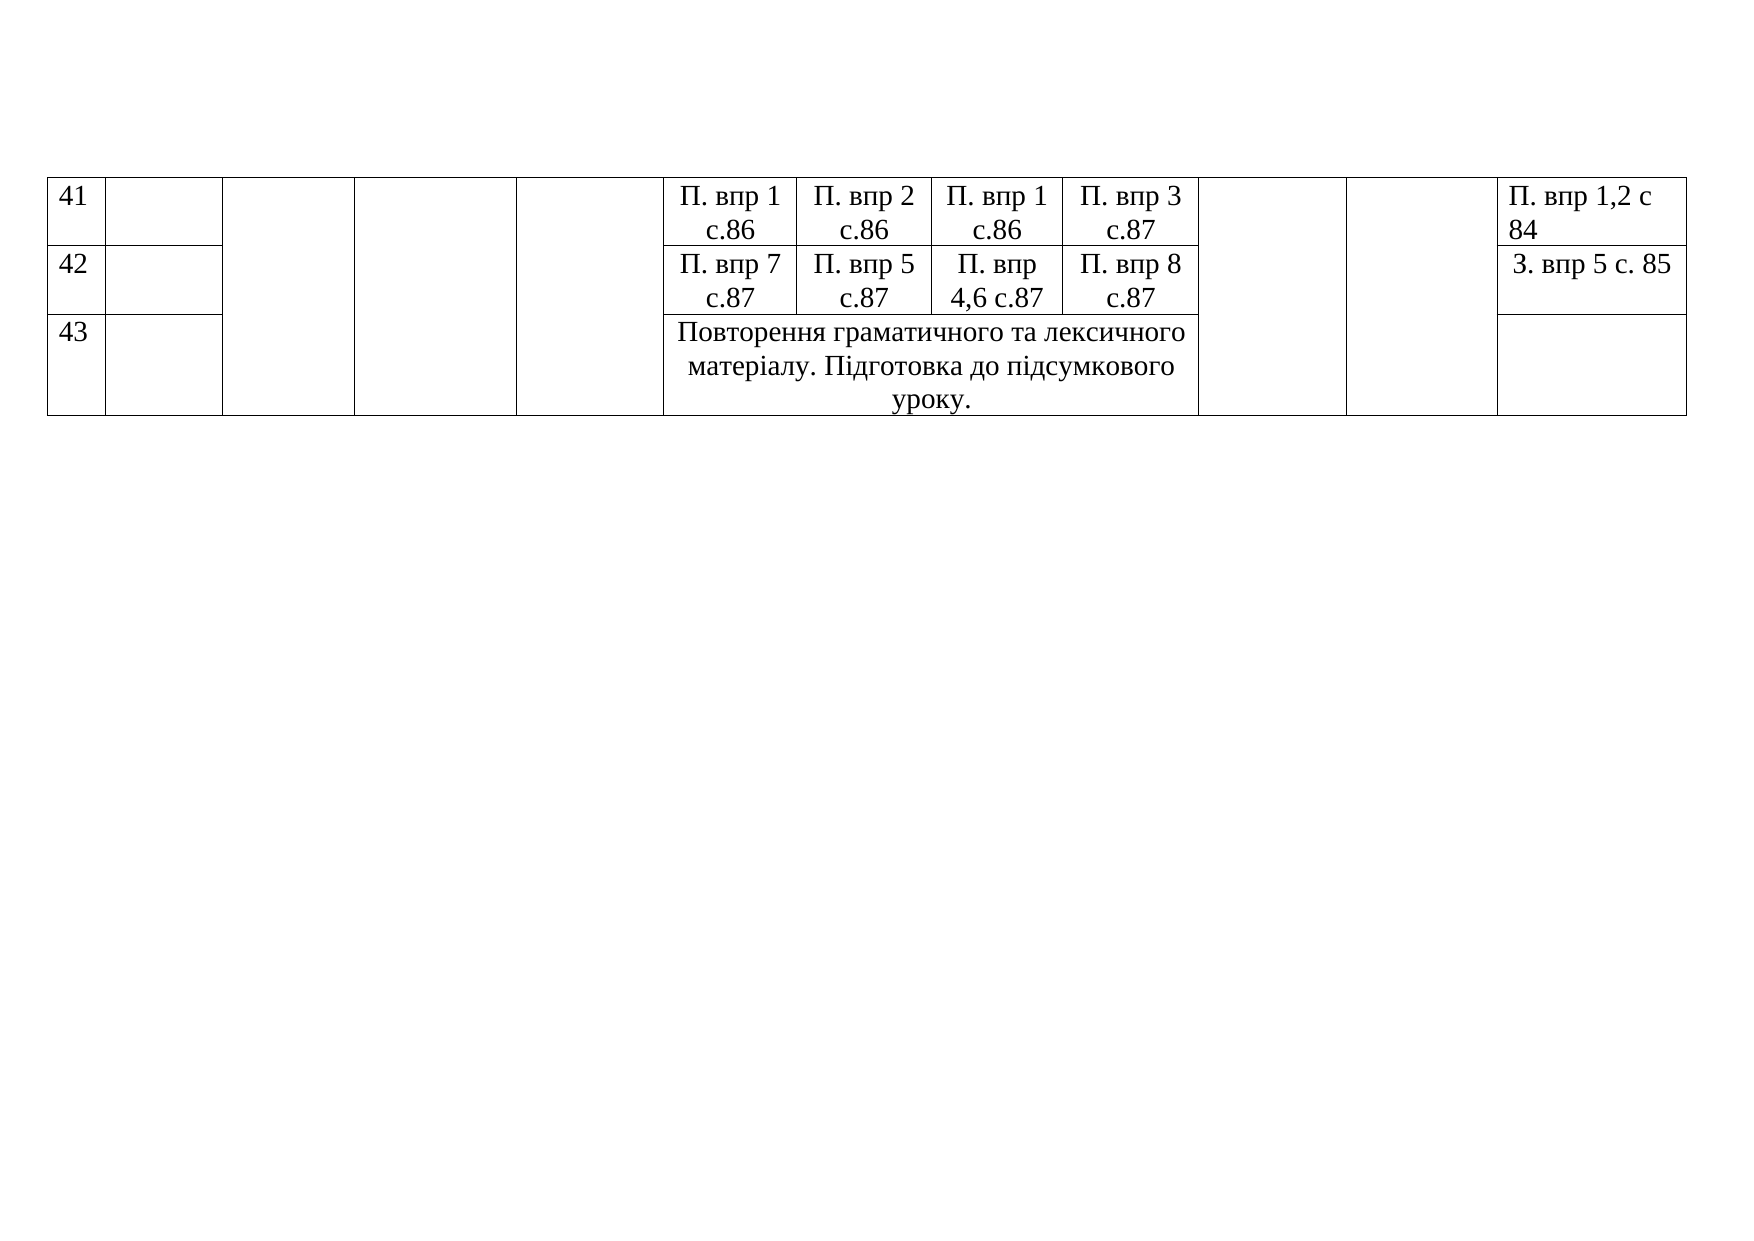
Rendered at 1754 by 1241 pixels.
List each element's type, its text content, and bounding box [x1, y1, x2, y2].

table_cell П. впр 4,6 с.87 [932, 246, 1062, 313]
table_cell 41 [48, 178, 105, 245]
table_cell П. впр 1 с.86 [932, 178, 1062, 245]
table_cell П. впр 1,2 с 84 [1498, 178, 1686, 245]
table_cell 42 [48, 246, 105, 313]
table_cell П. впр 3 с.87 [1063, 178, 1198, 245]
table_cell [106, 315, 222, 415]
table_cell [1498, 315, 1686, 415]
table_cell 43 [48, 315, 105, 415]
table_cell П. впр 7 с.87 [664, 246, 796, 313]
table_cell [106, 178, 222, 245]
table_cell [106, 246, 222, 313]
table_cell З. впр 5 с. 85 [1498, 246, 1686, 313]
table_cell П. впр 5 с.87 [797, 246, 931, 313]
table_cell П. впр 8 с.87 [1063, 246, 1198, 313]
table_cell Повторення граматичного та лексичного матеріалу. Підготовка до підсумкового уроку. [664, 315, 1198, 415]
table_cell П. впр 1 с.86 [664, 178, 796, 245]
table_cell П. впр 2 с.86 [797, 178, 931, 245]
